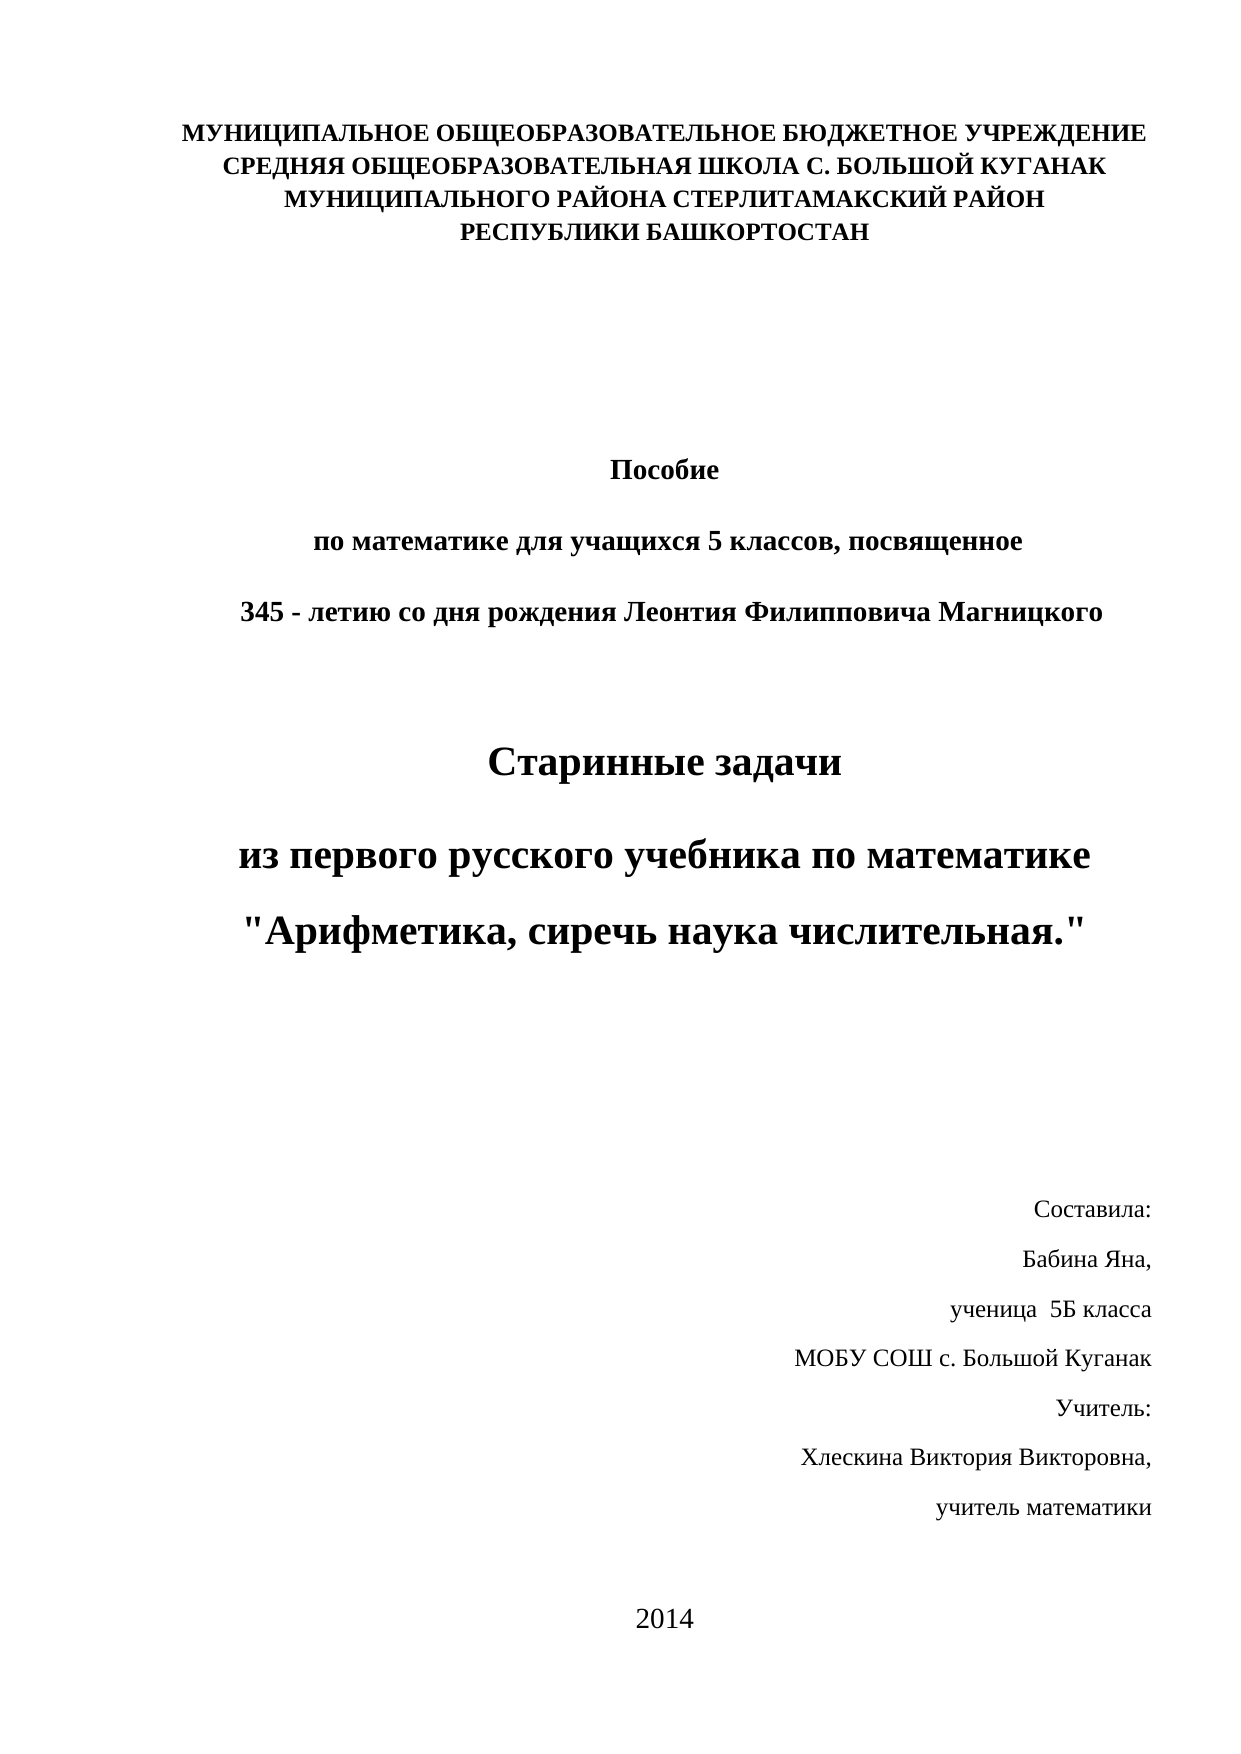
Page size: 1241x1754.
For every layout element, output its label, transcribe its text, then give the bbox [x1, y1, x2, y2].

text МОБУ СОШ с. Большой Куганак [177, 1343, 1152, 1372]
text Составила: [177, 1194, 1152, 1223]
text Хлескина Виктория Викторовна, [177, 1442, 1152, 1471]
text Бабина Яна, [177, 1244, 1152, 1273]
text по математике для учащихся 5 классов, посвященное [177, 523, 1152, 557]
text 2014 [177, 1601, 1152, 1634]
text учитель математики [177, 1492, 1152, 1521]
text "Арифметика, сиречь наука числительная." [177, 905, 1152, 953]
text Пособие [177, 452, 1152, 485]
text МУНИЦИПАЛЬНОЕ ОБЩЕОБРАЗОВАТЕЛЬНОЕ БЮДЖЕТНОЕ УЧРЕЖДЕНИЕ СРЕДНЯЯ ОБЩЕОБРАЗОВАТЕЛЬНАЯ ШКОЛА С. БОЛЬШОЙ КУГАНАК МУНИЦИПАЛЬНОГО РАЙОНА СТЕРЛИТАМАКСКИЙ РАЙОН [177, 118, 1152, 213]
text Старинные задачи [177, 736, 1152, 784]
text 345 - летию со дня рождения Леонтия Филипповича Магницкого [177, 594, 1152, 628]
text РЕСПУБЛИКИ БАШКОРТОСТАН [177, 217, 1152, 246]
text Учитель: [177, 1393, 1152, 1422]
text ученица 5Б класса [177, 1294, 1152, 1322]
text из первого русского учебника по математике [177, 829, 1152, 877]
